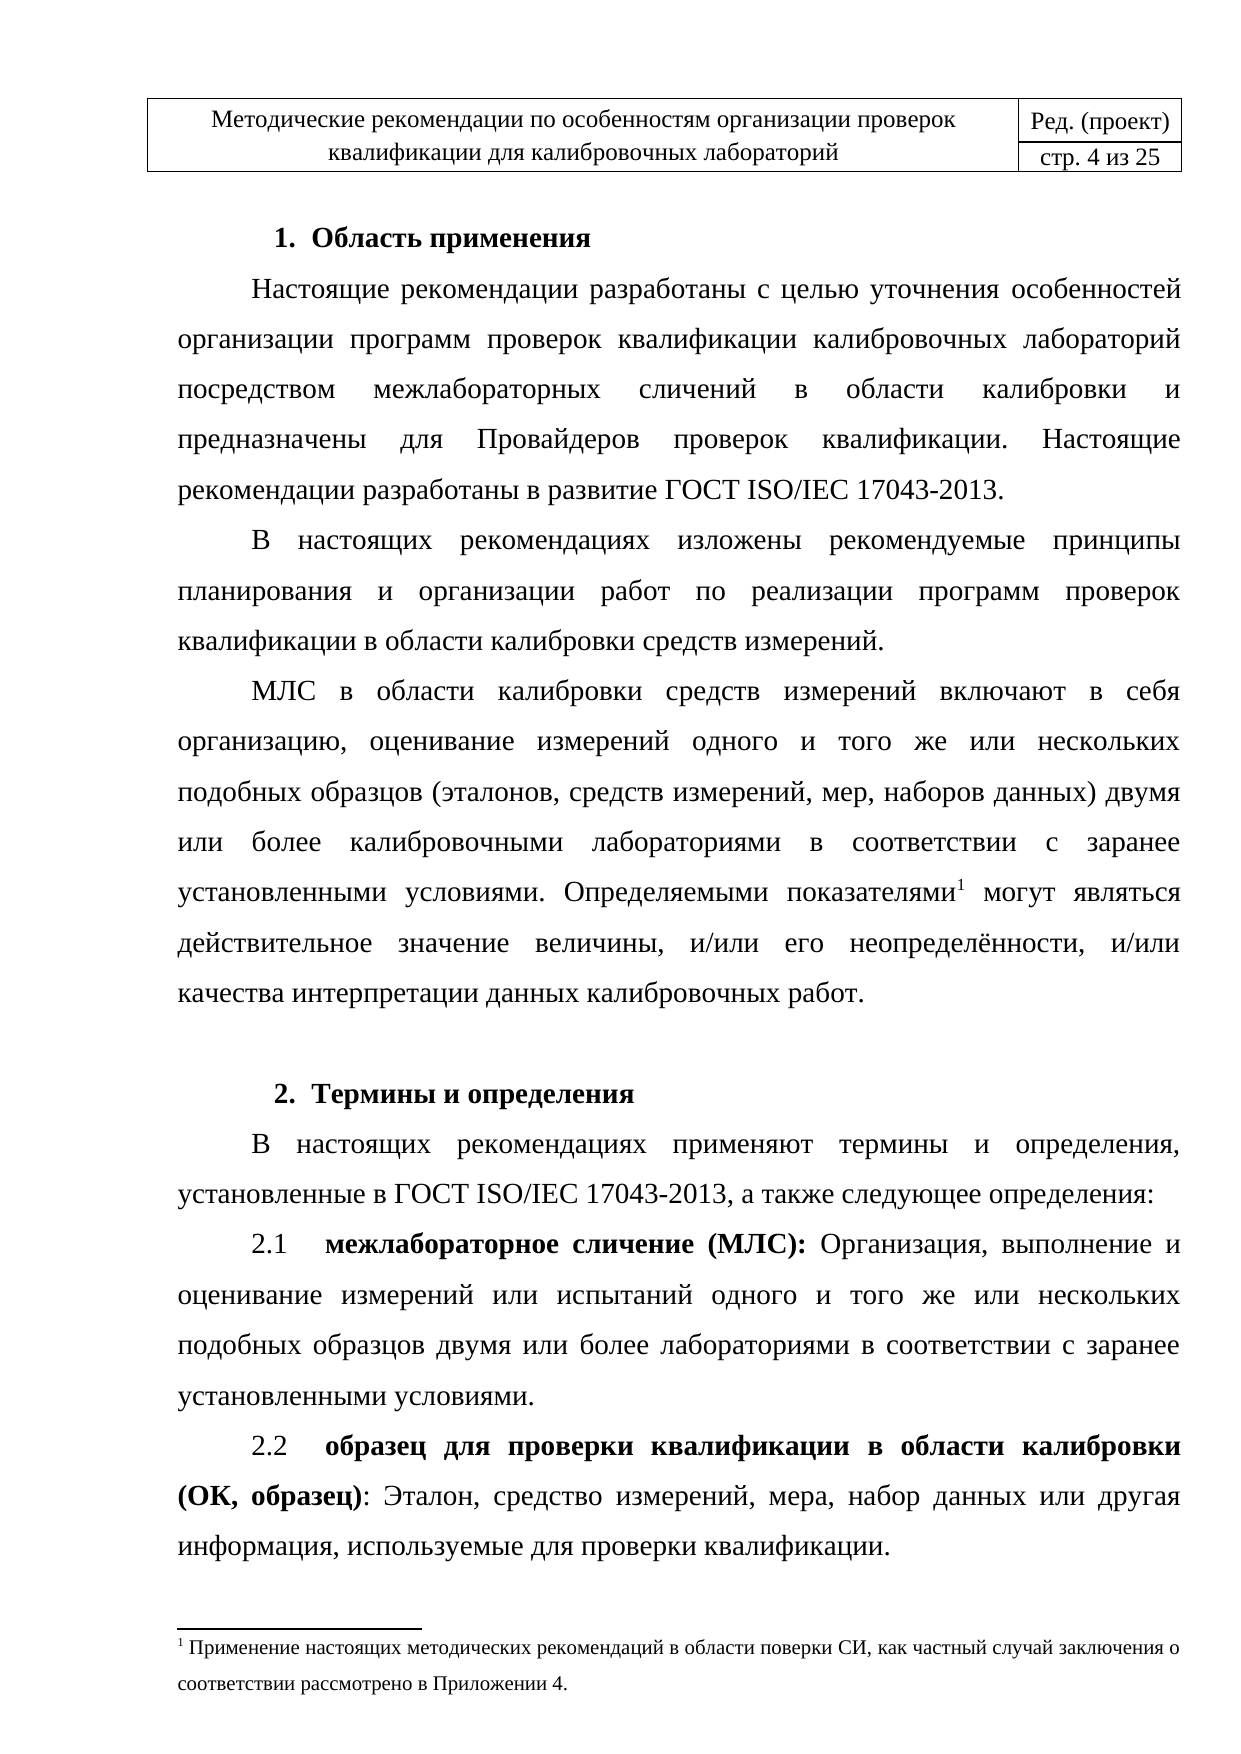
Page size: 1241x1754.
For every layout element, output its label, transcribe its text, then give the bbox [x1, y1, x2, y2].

text МЛС в области калибровки средств измерений включают в себя организацию, оценивание измерений одного и того же или нескольких подобных образцов (эталонов, средств измерений, мер, наборов данных) двумя или более калибровочными лабораториями в соответствии с заранее установленными условиями. Определяемыми показателями могут являться действительное значение величины, и/или его неопределённости, и/или качества интерпретации данных калибровочных работ. [177, 673, 1181, 1009]
text В настоящих рекомендациях изложены рекомендуемые принципы планирования и организации работ по реализации программ проверок квалификации в области калибровки средств измерений. [177, 522, 1181, 656]
subtitle Термины и определения [274, 1076, 1152, 1109]
list образец для проверки квалификации в области калибровки (ОК, образец): Эталон, средство измерений, мера, набор данных или другая информация, используемые для проверки квалификации. [177, 1428, 1181, 1562]
text В настоящих рекомендациях применяют термины и определения, установленные в ГОСТ ISO/IEC 17043-2013, а также следующее определения: [177, 1126, 1181, 1210]
text Настоящие рекомендации разработаны с целью уточнения особенностей организации программ проверок квалификации калибровочных лабораторий посредством межлабораторных сличений в области калибровки и предназначены для Провайдеров проверок квалификации. Настоящие рекомендации разработаны в развитие ГОСТ ISO/IEC 17043-2013. [177, 271, 1181, 506]
subtitle Область применения [274, 220, 1152, 254]
list межлабораторное сличение (МЛС): Организация, выполнение и оценивание измерений или испытаний одного и того же или нескольких подобных образцов двумя или более лабораториями в соответствии с заранее установленными условиями. [177, 1227, 1181, 1411]
